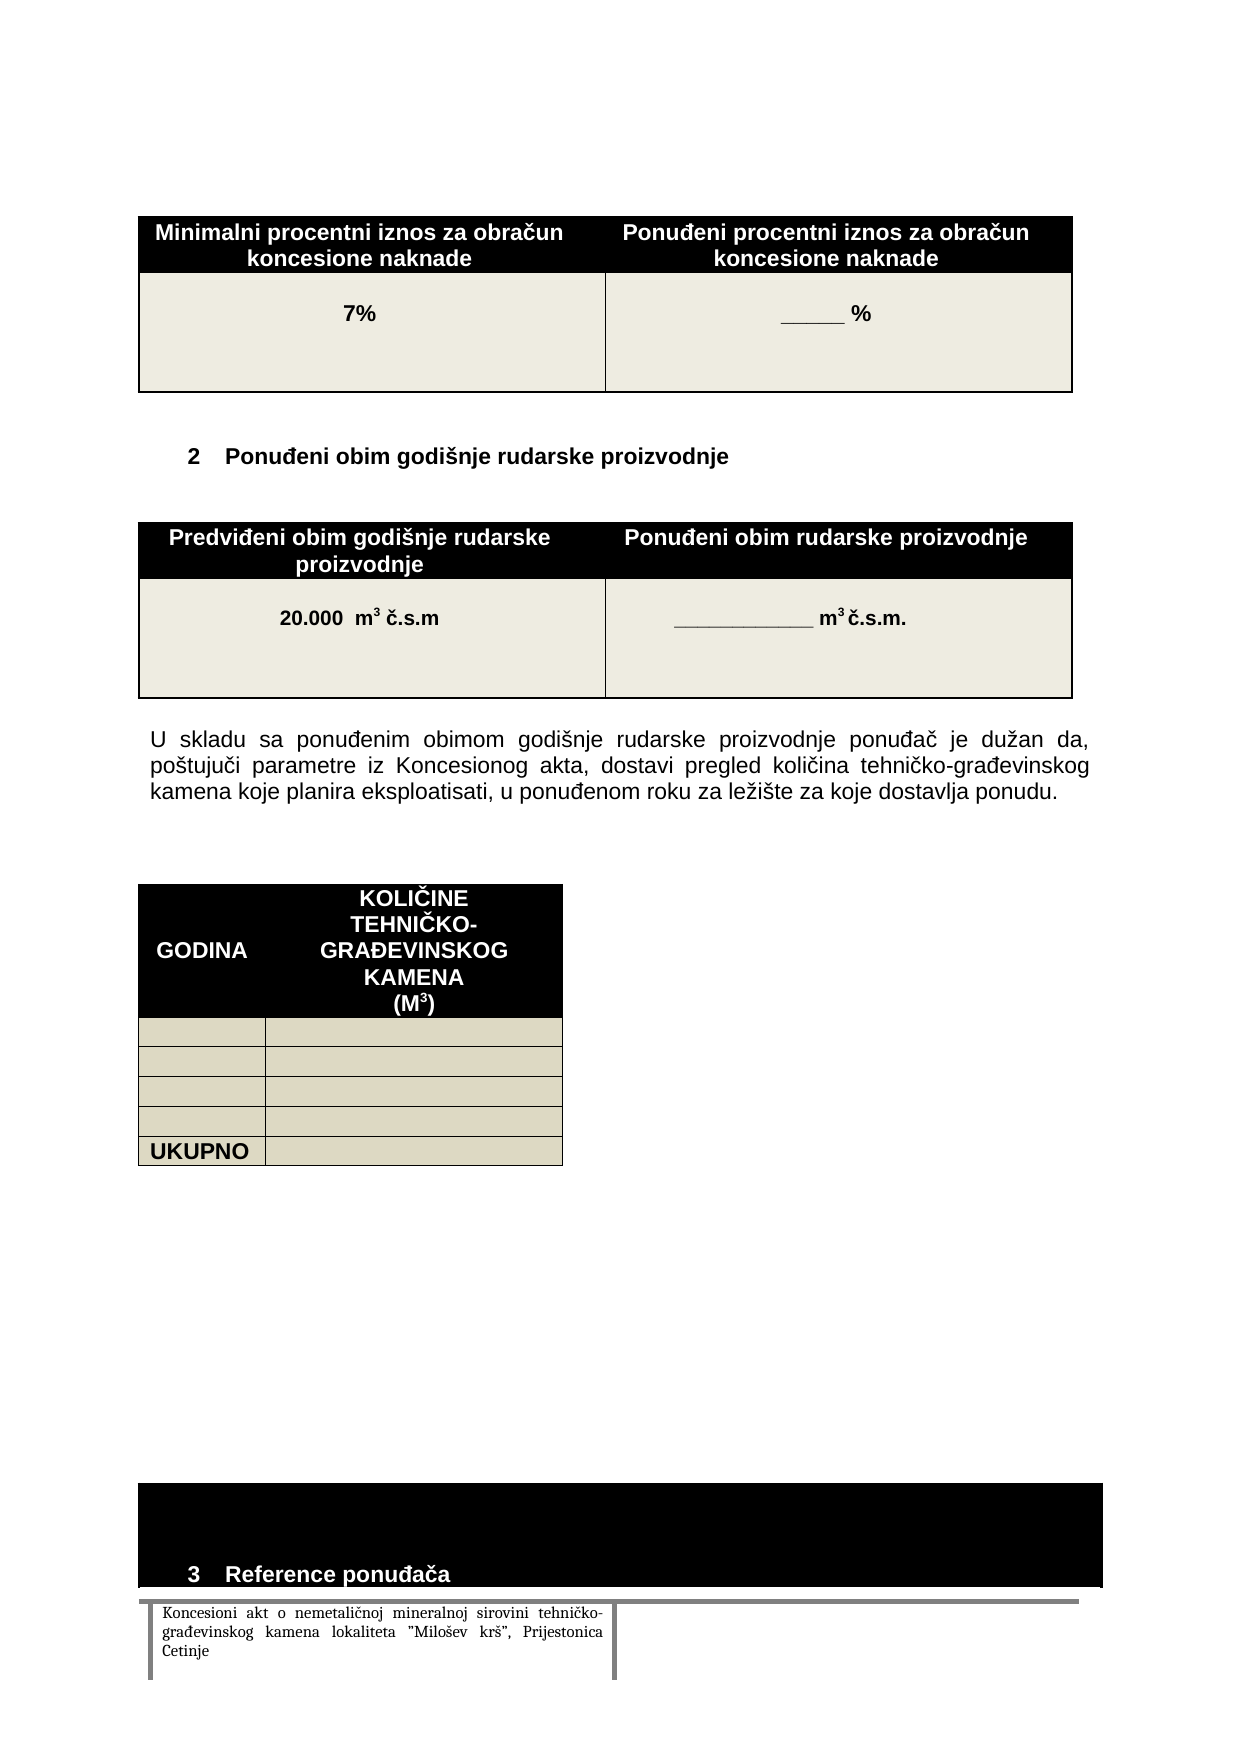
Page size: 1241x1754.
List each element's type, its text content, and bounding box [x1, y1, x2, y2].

table_cell [139, 1077, 265, 1106]
table_cell ____________ m3 č.s.m. [606, 579, 1071, 697]
table_header GODINA [139, 885, 265, 1016]
table_cell [266, 1077, 562, 1106]
table_cell [266, 1107, 562, 1136]
table_cell UKUPNO [139, 1137, 265, 1165]
table_cell [266, 1018, 562, 1046]
table_cell [139, 1047, 265, 1076]
table_cell [266, 1047, 562, 1076]
table_header Reference ponuđača [140, 1485, 1100, 1587]
table_header Ponuđeni obim rudarske proizvodnje [606, 524, 1071, 577]
text U skladu sa ponuđenim obimom godišnje rudarske proizvodnje ponuđač je dužan da, poštujuči parametre iz Koncesionog akta, dostavi pregled količina tehničko-građevinskog kamena koje planira eksploatisati, u ponuđenom roku za ležište za koje dostavlja ponudu. [150, 726, 1090, 804]
subtitle Ponuđeni obim godišnje rudarske proizvodnje [187, 443, 1090, 469]
table_header Minimalni procentni iznos za obračun koncesione naknade [140, 219, 605, 271]
table_header Ponuđeni procentni iznos za obračun koncesione naknade [606, 219, 1071, 271]
table_header KOLIČINE TEHNIČKO-GRAĐEVINSKOG KAMENA (M3) [266, 885, 562, 1016]
table_cell 20.000 m3 č.s.m [140, 579, 605, 697]
table_cell [266, 1137, 562, 1165]
table_cell _____ % [606, 273, 1071, 391]
table_cell 7% [140, 273, 605, 391]
table_cell [139, 1018, 265, 1046]
table_header Predviđeni obim godišnje rudarske proizvodnje [140, 524, 605, 577]
table_cell [139, 1107, 265, 1136]
